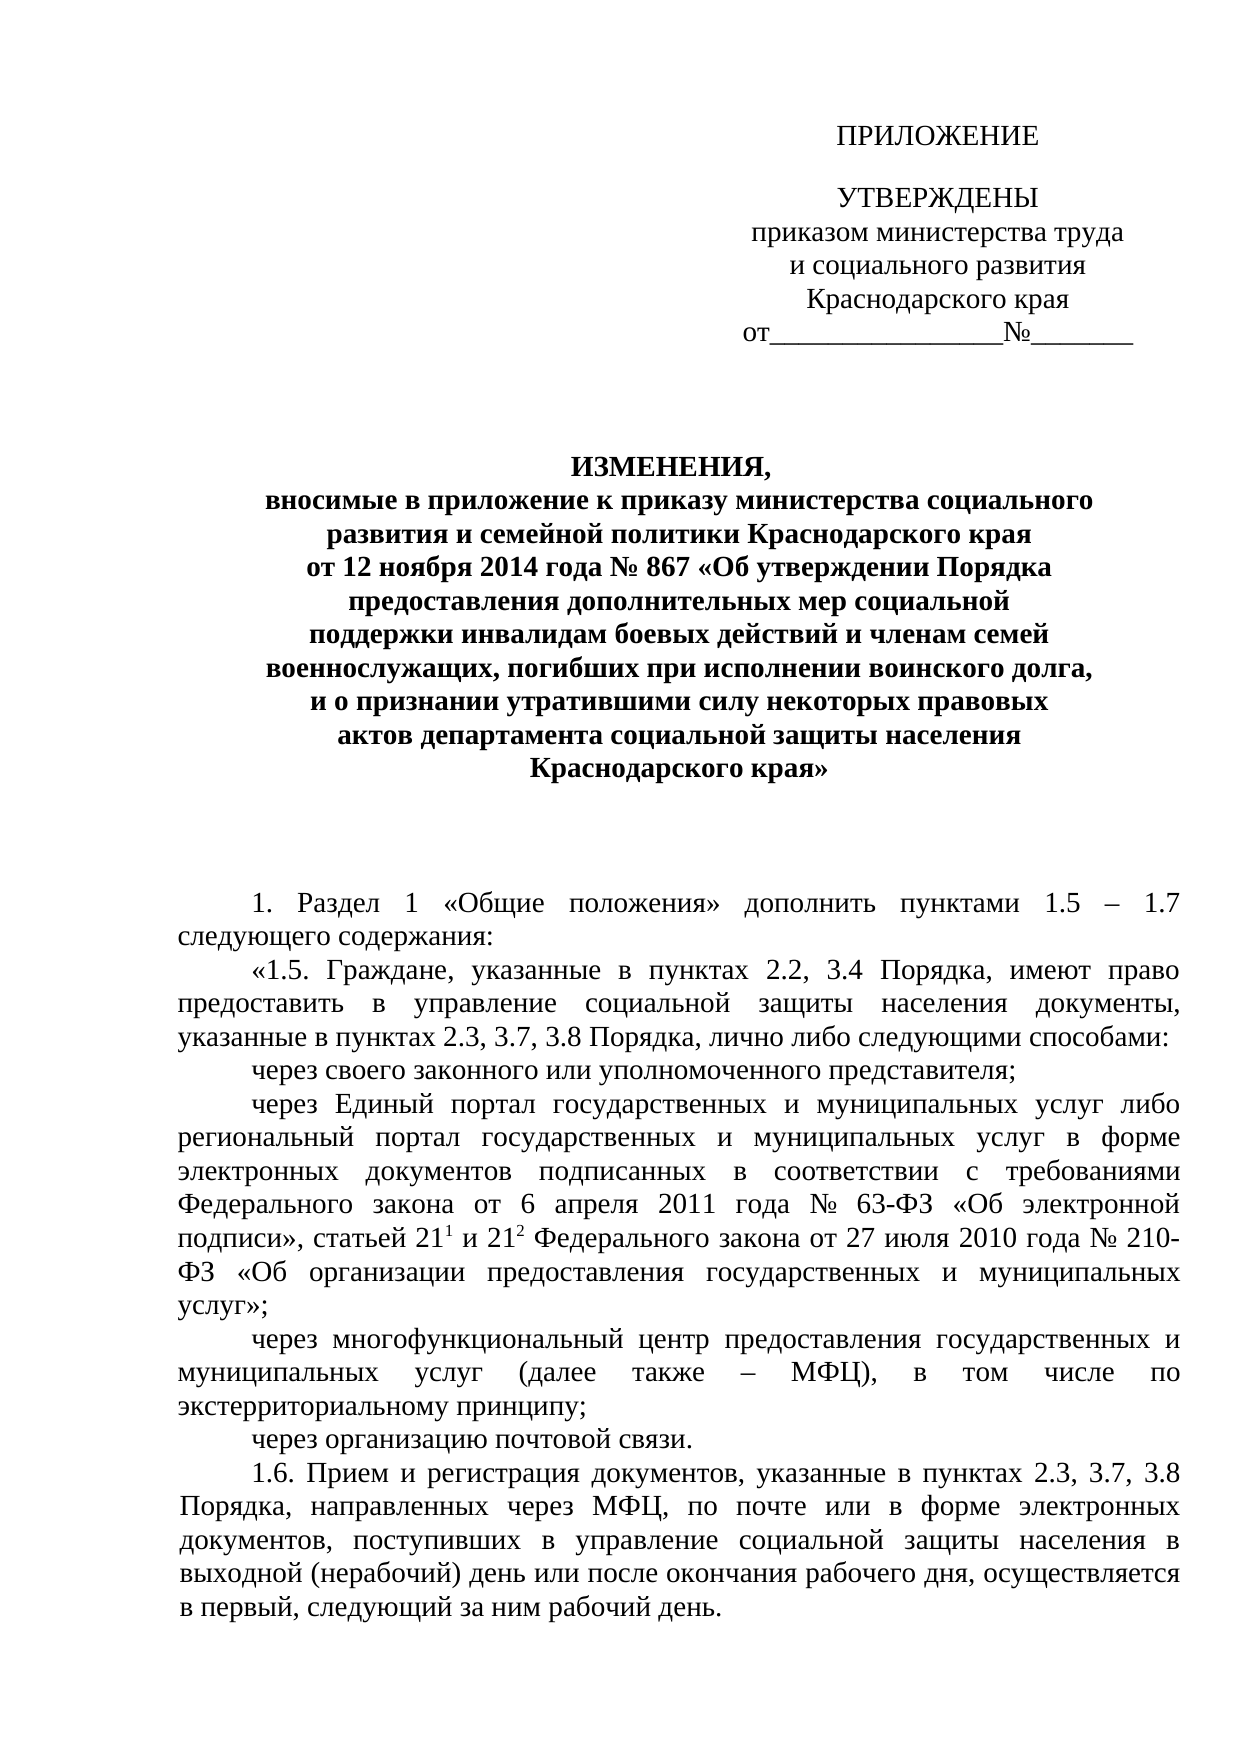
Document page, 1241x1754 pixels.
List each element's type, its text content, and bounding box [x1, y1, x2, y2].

text предоставления дополнительных мер социальной [177, 583, 1181, 616]
list «1.5. Граждане, указанные в пунктах 2.2, 3.4 Порядка, имеют право предоставить в управление социальной защиты населения документы, указанные в пунктах 2.3, 3.7, 3.8 Порядка, лично либо следующими способами: [177, 952, 1181, 1052]
text от 12 ноября 2014 года № 867 «Об утверждении Порядка [177, 549, 1181, 583]
list 1.6. Прием и регистрация документов, указанные в пунктах 2.3, 3.7, 3.8 Порядка, направленных через МФЦ, по почте или в форме электронных документов, поступивших в управление социальной защиты населения в выходной (нерабочий) день или после окончания рабочего дня, осуществляется в первый, следующий за ним рабочий день. [179, 1455, 1181, 1623]
text Краснодарского края» [177, 751, 1181, 784]
list через своего законного или уполномоченного представителя; [177, 1052, 1181, 1086]
text военнослужащих, погибших при исполнении воинского долга, [177, 650, 1181, 683]
text ПРИЛОЖЕНИЕ [694, 118, 1181, 152]
text приказом министерства труда [694, 214, 1181, 247]
text актов департамента социальной защиты населения [177, 717, 1181, 751]
text от________________№_______ [694, 314, 1181, 348]
list через организацию почтовой связи. [177, 1421, 1181, 1455]
text поддержки инвалидам боевых действий и членам семей [177, 616, 1181, 650]
list 1. Раздел 1 «Общие положения» дополнить пунктами 1.5 – 1.7 следующего содержания: [177, 885, 1181, 952]
text УТВЕРЖДЕНЫ [694, 180, 1181, 214]
text и социального развития [694, 247, 1181, 281]
text через многофункциональный центр предоставления государственных и муниципальных услуг (далее также – МФЦ), в том числе по экстерриториальному принципу; [177, 1321, 1181, 1421]
text вносимые в приложение к приказу министерства социального [177, 482, 1181, 516]
list через Единый портал государственных и муниципальных услуг либо региональный портал государственных и муниципальных услуг в форме электронных документов подписанных в соответствии с требованиями Федерального закона от 6 апреля 2011 года № 63-ФЗ «Об электронной подписи», статьей 211 и 212 Федерального закона от 27 июля 2010 года № 210-ФЗ «Об организации предоставления государственных и муниципальных услуг»; [177, 1086, 1181, 1321]
text Краснодарского края [694, 281, 1181, 314]
text и о признании утратившими силу некоторых правовых [177, 683, 1181, 717]
text ИЗМЕНЕНИЯ, [177, 449, 1165, 482]
text развития и семейной политики Краснодарского края [177, 516, 1181, 549]
